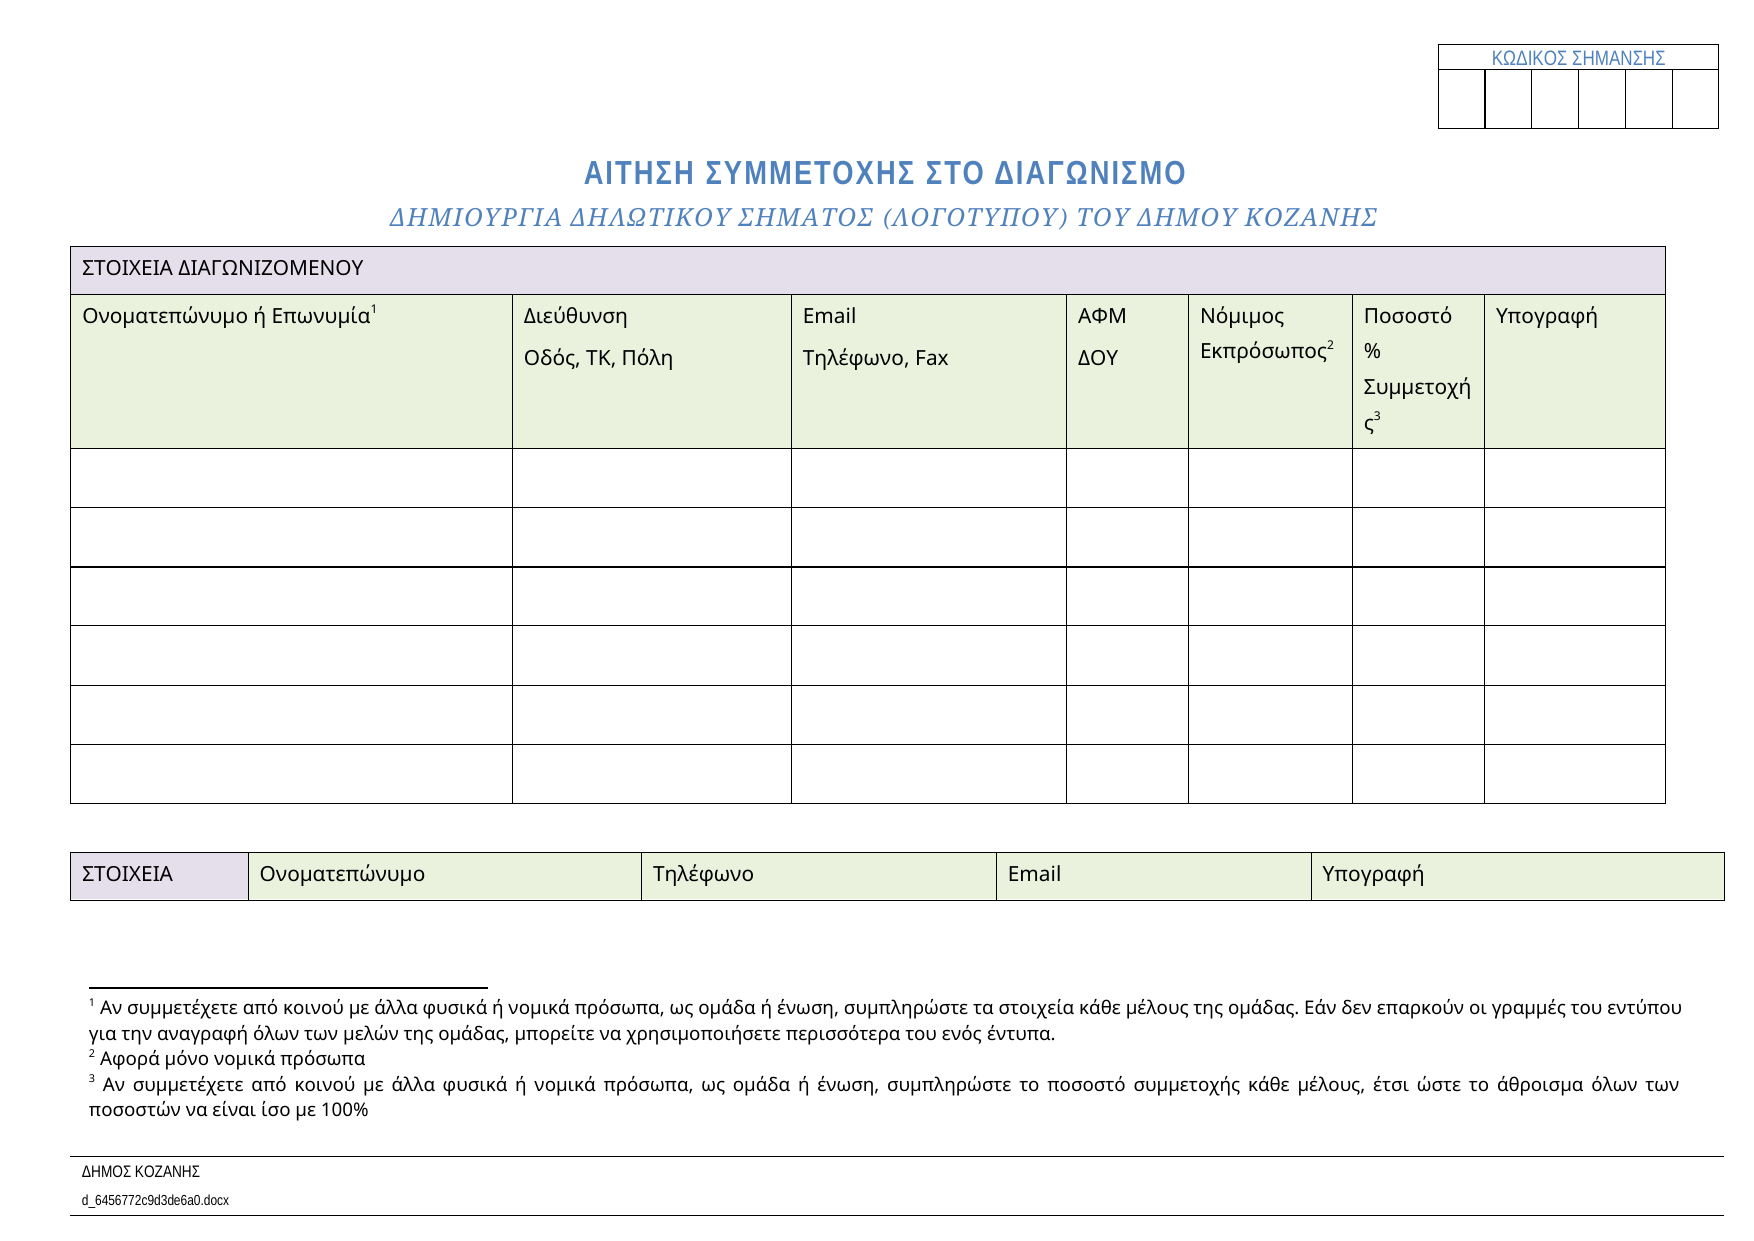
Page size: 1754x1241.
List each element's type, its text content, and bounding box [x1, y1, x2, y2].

table_cell [1189, 745, 1352, 803]
table_cell [1189, 568, 1352, 625]
table_cell Υπογραφή [1485, 295, 1665, 448]
table_cell Ποσοστό % Συμμετοχής [1353, 295, 1484, 448]
table_cell [1067, 626, 1188, 684]
table_cell [792, 449, 1066, 507]
table_cell [792, 508, 1066, 566]
table_cell [1067, 568, 1188, 625]
table_cell Email Τηλέφωνο, Fax [792, 295, 1066, 448]
table_cell [1485, 449, 1665, 507]
table_cell [513, 508, 791, 566]
table_cell [792, 626, 1066, 684]
table_header ΣΤΟΙΧΕΙΑ ΔΙΑΓΩΝΙΖΟΜΕΝΟΥ [71, 247, 1665, 294]
table_cell [71, 508, 512, 566]
table_cell [71, 568, 512, 625]
table_cell [513, 568, 791, 625]
table_cell Διεύθυνση Οδός, ΤΚ, Πόλη [513, 295, 791, 448]
table_cell [1353, 508, 1484, 566]
table_header Υπογραφή [1312, 853, 1724, 899]
table_cell [792, 568, 1066, 625]
table_cell [1353, 626, 1484, 684]
table_cell [1189, 686, 1352, 743]
table_cell [1189, 626, 1352, 684]
table_cell [71, 626, 512, 684]
table_cell [1067, 508, 1188, 566]
table_cell [1485, 626, 1665, 684]
table_cell [513, 745, 791, 803]
table_cell [513, 449, 791, 507]
table_header ΣΤΟΙΧΕΙΑ ΑΝΤΙΚΛΗΤΟΥ [71, 853, 248, 899]
table_cell [1353, 745, 1484, 803]
table_cell [1485, 686, 1665, 743]
table_header Email [997, 853, 1311, 899]
table_cell [792, 686, 1066, 743]
table_cell [1067, 745, 1188, 803]
table_cell Νόμιμος Εκπρόσωπος [1189, 295, 1352, 448]
table_cell [1353, 686, 1484, 743]
table_cell [71, 686, 512, 743]
table_cell [1067, 449, 1188, 507]
table_cell ΑΦΜ ΔΟΥ [1067, 295, 1188, 448]
table_header Ονοματεπώνυμο [249, 853, 641, 899]
table_cell [1189, 508, 1352, 566]
table_cell Ονοματεπώνυμο ή Επωνυμία [71, 295, 512, 448]
table_cell [1485, 508, 1665, 566]
table_cell [1067, 686, 1188, 743]
table_cell [1353, 449, 1484, 507]
table_cell [513, 626, 791, 684]
table_cell [1353, 568, 1484, 625]
table_cell [792, 745, 1066, 803]
table_header Τηλέφωνο [642, 853, 996, 899]
table_cell [1485, 745, 1665, 803]
table_cell [1485, 568, 1665, 625]
table_cell [1189, 449, 1352, 507]
table_cell [71, 449, 512, 507]
table_cell [71, 745, 512, 803]
table_cell [513, 686, 791, 743]
